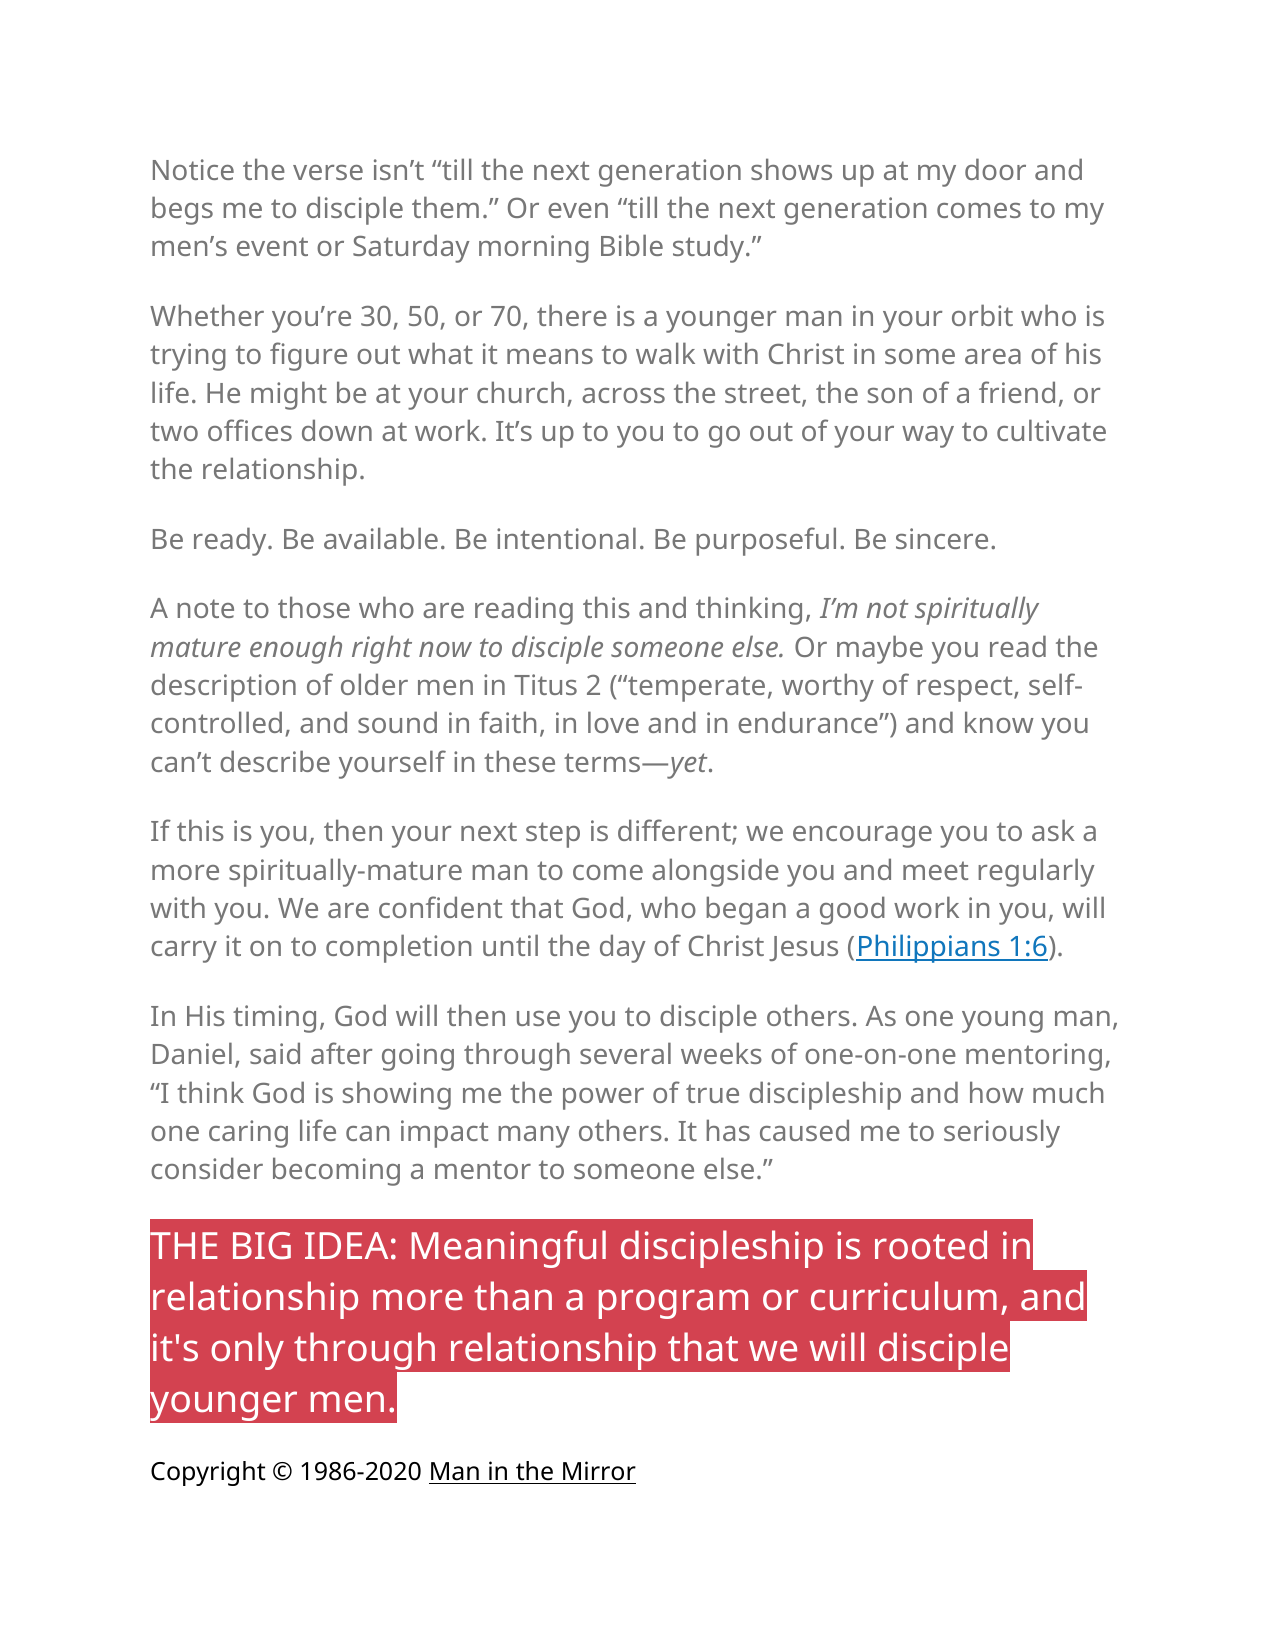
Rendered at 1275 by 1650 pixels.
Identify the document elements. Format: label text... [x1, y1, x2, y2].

text In His timing, God will then use you to disciple others. As one young man, Daniel, said after going through several weeks of one-on-one mentoring, “I think God is showing me the power of true discipleship and how much one caring life can impact many others. It has caused me to seriously consider becoming a mentor to someone else.” [150, 996, 1125, 1188]
text Copyright © 1986-2020 Man in the Mirror [150, 1454, 1125, 1488]
text If this is you, then your next step is different; we encourage you to ask a more spiritually-mature man to come alongside you and meet regularly with you. We are confident that God, who began a good work in you, will carry it on to completion until the day of Christ Jesus (Philippians 1:6). [150, 812, 1125, 965]
text Be ready. Be available. Be intentional. Be purposeful. Be sincere. [150, 519, 1125, 557]
text THE BIG IDEA: Meaningful discipleship is rooted in relationship more than a program or curriculum, and it's only through relationship that we will disciple younger men. [397, 1219, 1125, 1423]
text A note to those who are reading this and thinking, I’m not spiritually mature enough right now to disciple someone else. Or maybe you read the description of older men in Titus 2 (“temperate, worthy of respect, self-controlled, and sound in faith, in love and in endurance”) and know you can’t describe yourself in these terms—yet. [150, 589, 1125, 780]
text Notice the verse isn’t “till the next generation shows up at my door and begs me to disciple them.” Or even “till the next generation comes to my men’s event or Saturday morning Bible study.” [150, 150, 1125, 265]
text Whether you’re 30, 50, or 70, there is a younger man in your orbit who is trying to figure out what it means to walk with Christ in some area of his life. He might be at your church, across the street, the son of a friend, or two offices down at work. It’s up to you to go out of your way to cultivate the relationship. [150, 296, 1125, 488]
